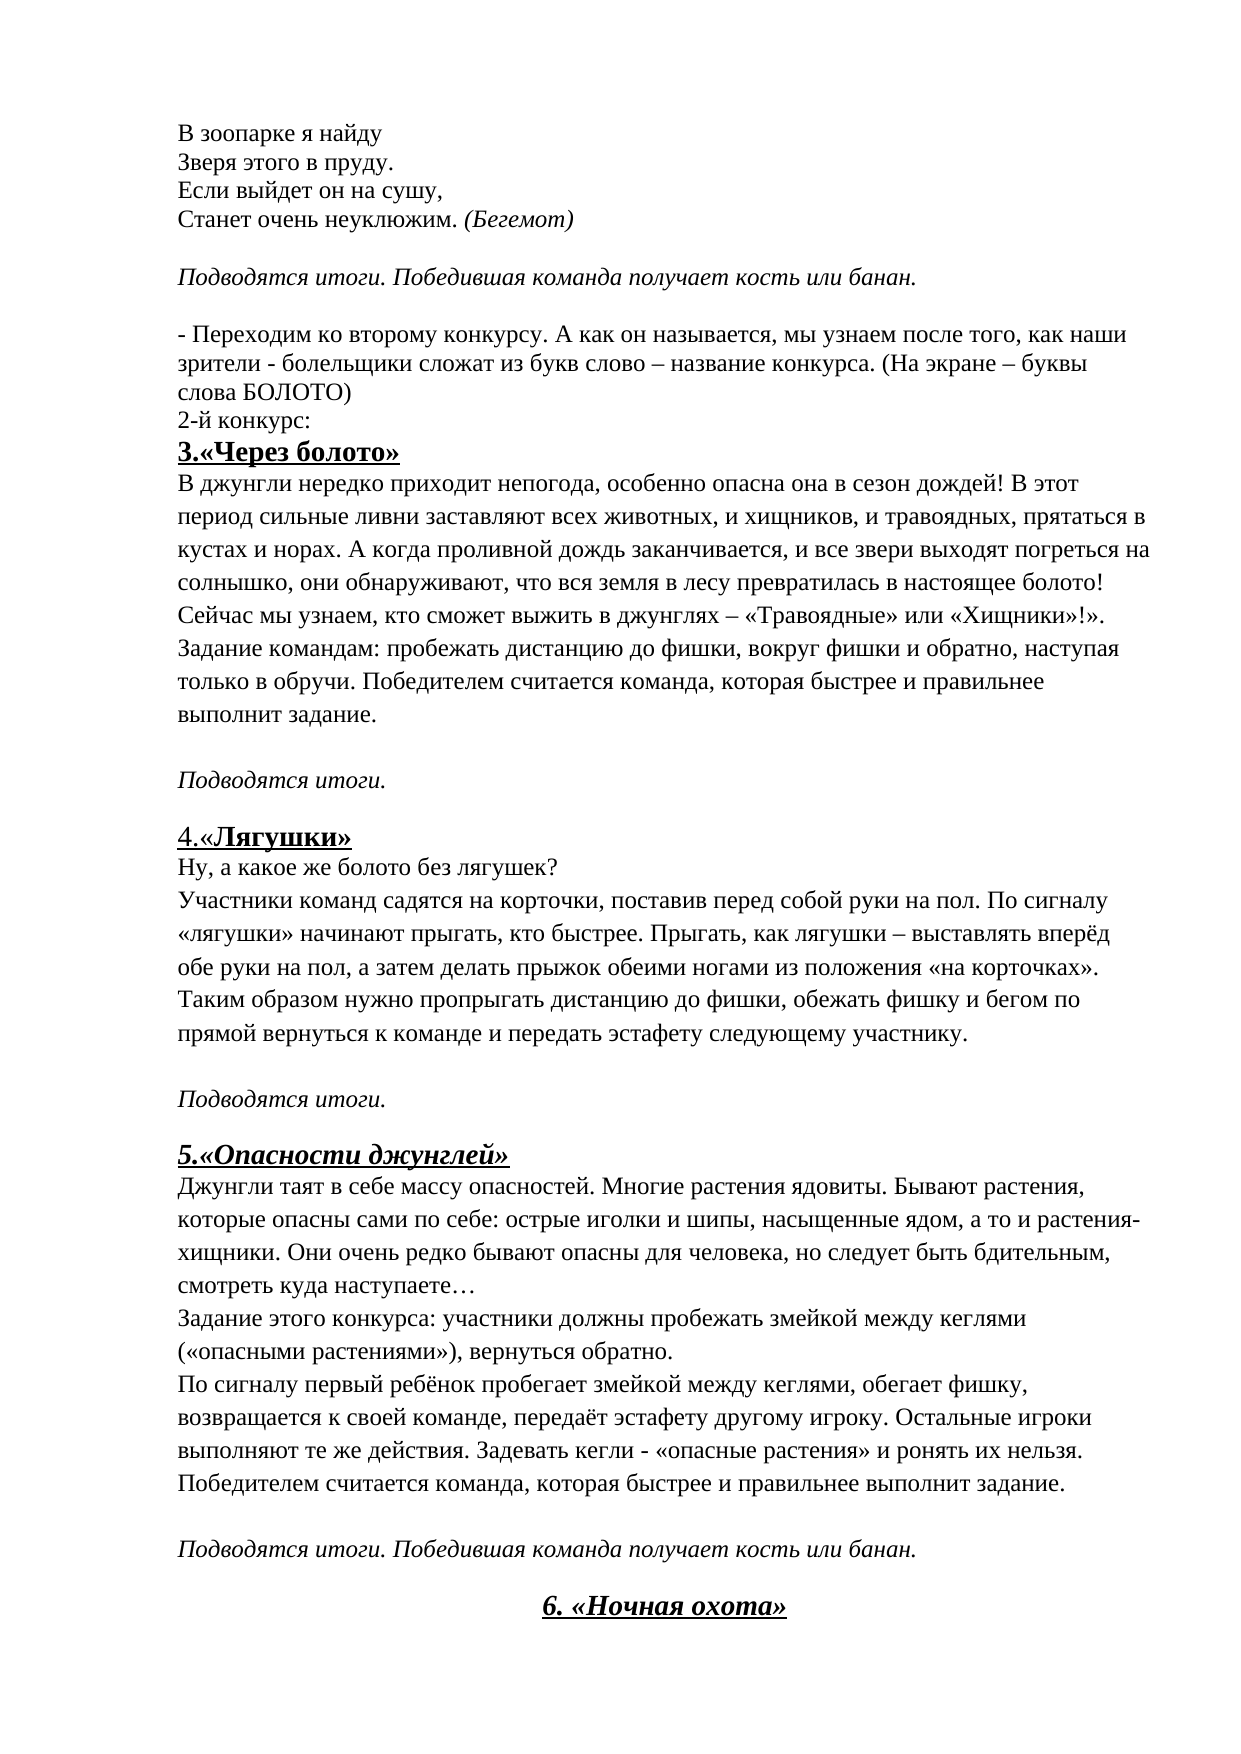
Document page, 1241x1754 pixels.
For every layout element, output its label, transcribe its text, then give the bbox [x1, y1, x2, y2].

text 4.«Лягушки» [177, 819, 1152, 852]
text Ну, а какое же болото без лягушек? Участники команд садятся на корточки, поставив перед собой руки на пол. По сигналу «лягушки» начинают прыгать, кто быстрее. Прыгать, как лягушки – выставлять вперёд обе руки на пол, а затем делать прыжок обеими ногами из положения «на корточках». Таким образом нужно пропрыгать дистанцию до фишки, обежать фишку и бегом по прямой вернуться к команде и передать эстафету следующему участнику. Подводятся итоги. [177, 852, 1152, 1112]
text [177, 118, 1152, 434]
text Джунгли таят в себе массу опасностей. Многие растения ядовиты. Бывают растения, которые опасны сами по себе: острые иголки и шипы, насыщенные ядом, а то и растения-хищники. Они очень редко бывают опасны для человека, но следует быть бдительным, смотреть куда наступаете… Задание этого конкурса: участники должны пробежать змейкой между кеглями («опасными растениями»), вернуться обратно. По сигналу первый ребёнок пробегает змейкой между кеглями, обегает фишку, возвращается к своей команде, передаёт эстафету другому игроку. Остальные игроки выполняют те же действия. Задевать кегли - «опасные растения» и ронять их нельзя. Победителем считается команда, которая быстрее и правильнее выполнит задание. Подводятся итоги. Победившая команда получает кость или банан. [177, 1171, 1152, 1563]
text 6. «Ночная охота» [177, 1588, 1152, 1622]
text В джунгли нередко приходит непогода, особенно опасна она в сезон дождей! В этот период сильные ливни заставляют всех животных, и хищников, и травоядных, прятаться в кустах и норах. А когда проливной дождь заканчивается, и все звери выходят погреться на солнышко, они обнаруживают, что вся земля в лесу превратилась в настоящее болото! Сейчас мы узнаем, кто сможет выжить в джунглях – «Травоядные» или «Хищники»!». Задание командам: пробежать дистанцию до фишки, вокруг фишки и обратно, наступая только в обручи. Победителем считается команда, которая быстрее и правильнее выполнит задание. Подводятся итоги. [177, 468, 1152, 794]
text 5.«Опасности джунглей» [177, 1137, 1152, 1171]
text 3.«Через болото» [177, 434, 1152, 468]
